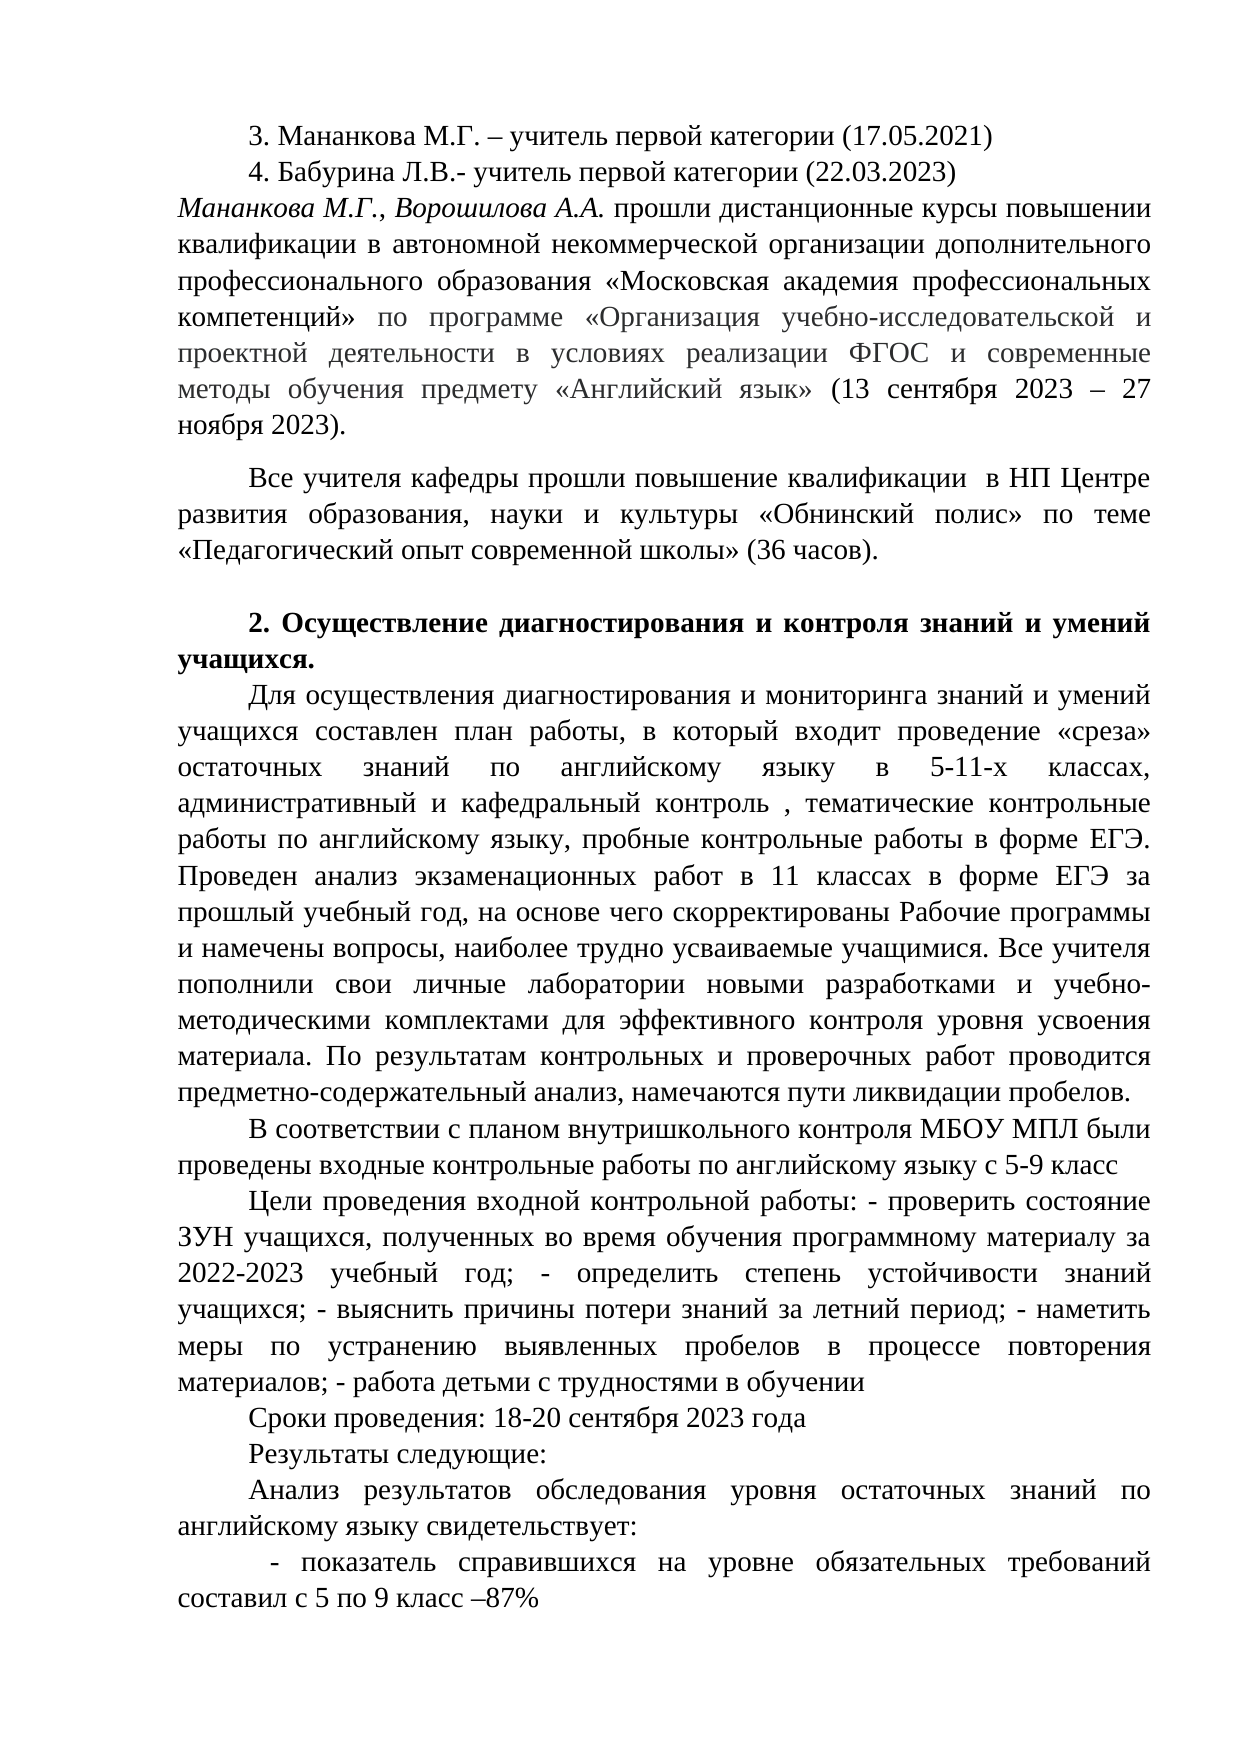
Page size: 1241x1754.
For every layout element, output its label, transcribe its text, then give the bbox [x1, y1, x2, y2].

text 3. Мананкова М.Г. – учитель первой категории (17.05.2021) [177, 118, 1152, 152]
text Для осуществления диагностирования и мониторинга знаний и умений учащихся составлен план работы, в который входит проведение «среза» остаточных знаний по английскому языку в 5-11-х классах, административный и кафедральный контроль , тематические контрольные работы по английскому языку, пробные контрольные работы в форме ЕГЭ. Проведен анализ экзаменационных работ в 11 классах в форме ЕГЭ за прошлый учебный год, на основе чего скорректированы Рабочие программы и намечены вопросы, наиболее трудно усваиваемые учащимися. Все учителя пополнили свои личные лаборатории новыми разработками и учебно-методическими комплектами для эффективного контроля уровня усвоения материала. По результатам контрольных и проверочных работ проводится предметно-содержательный анализ, намечаются пути ликвидации пробелов. [177, 677, 1152, 1108]
text - показатель справившихся на уровне обязательных требований составил с 5 по 9 класс –87% [177, 1544, 1152, 1614]
text Мананкова М.Г., Ворошилова А.А. прошли дистанционные курсы повышении квалификации в автономной некоммерческой организации дополнительного профессионального образования «Московская академия профессиональных компетенций» по программе «Организация учебно-исследовательской и проектной деятельности в условиях реализации ФГОС и современные методы обучения предмету «Английский язык» (13 сентября 2023 – 27 ноября 2023). [177, 190, 1152, 335]
text 4. Бабурина Л.В.- учитель первой категории (22.03.2023) [177, 154, 1152, 188]
text Анализ результатов обследования уровня остаточных знаний по английскому языку свидетельствует: [177, 1472, 1152, 1542]
text Цели проведения входной контрольной работы: - проверить состояние ЗУН учащихся, полученных во время обучения программному материалу за 2022-2023 учебный год; - определить степень устойчивости знаний учащихся; - выяснить причины потери знаний за летний период; - наметить меры по устранению выявленных пробелов в процессе повторения материалов; - работа детьми с трудностями в обучении [177, 1183, 1152, 1397]
text Мананкова М.Г., Ворошилова А.А. прошли дистанционные курсы повышении квалификации в автономной некоммерческой организации дополнительного профессионального образования «Московская академия профессиональных компетенций» по программе «Организация учебно-исследовательской и проектной деятельности в условиях реализации ФГОС и современные методы обучения предмету «Английский язык» (13 сентября 2023 – 27 ноября 2023). [177, 368, 1152, 441]
text В соответствии с планом внутришкольного контроля МБОУ МПЛ были проведены входные контрольные работы по английскому языку с 5-9 класс [177, 1111, 1152, 1180]
text Все учителя кафедры прошли повышение квалификации в НП Центре развития образования, науки и культуры «Обнинский полис» по теме «Педагогический опыт современной школы» (36 часов). [177, 460, 1152, 566]
text Сроки проведения: 18-20 сентября 2023 года [177, 1400, 1152, 1433]
text 2. Осуществление диагностирования и контроля знаний и умений учащихся. [177, 605, 1152, 674]
text Результаты следующие: [177, 1436, 1152, 1469]
